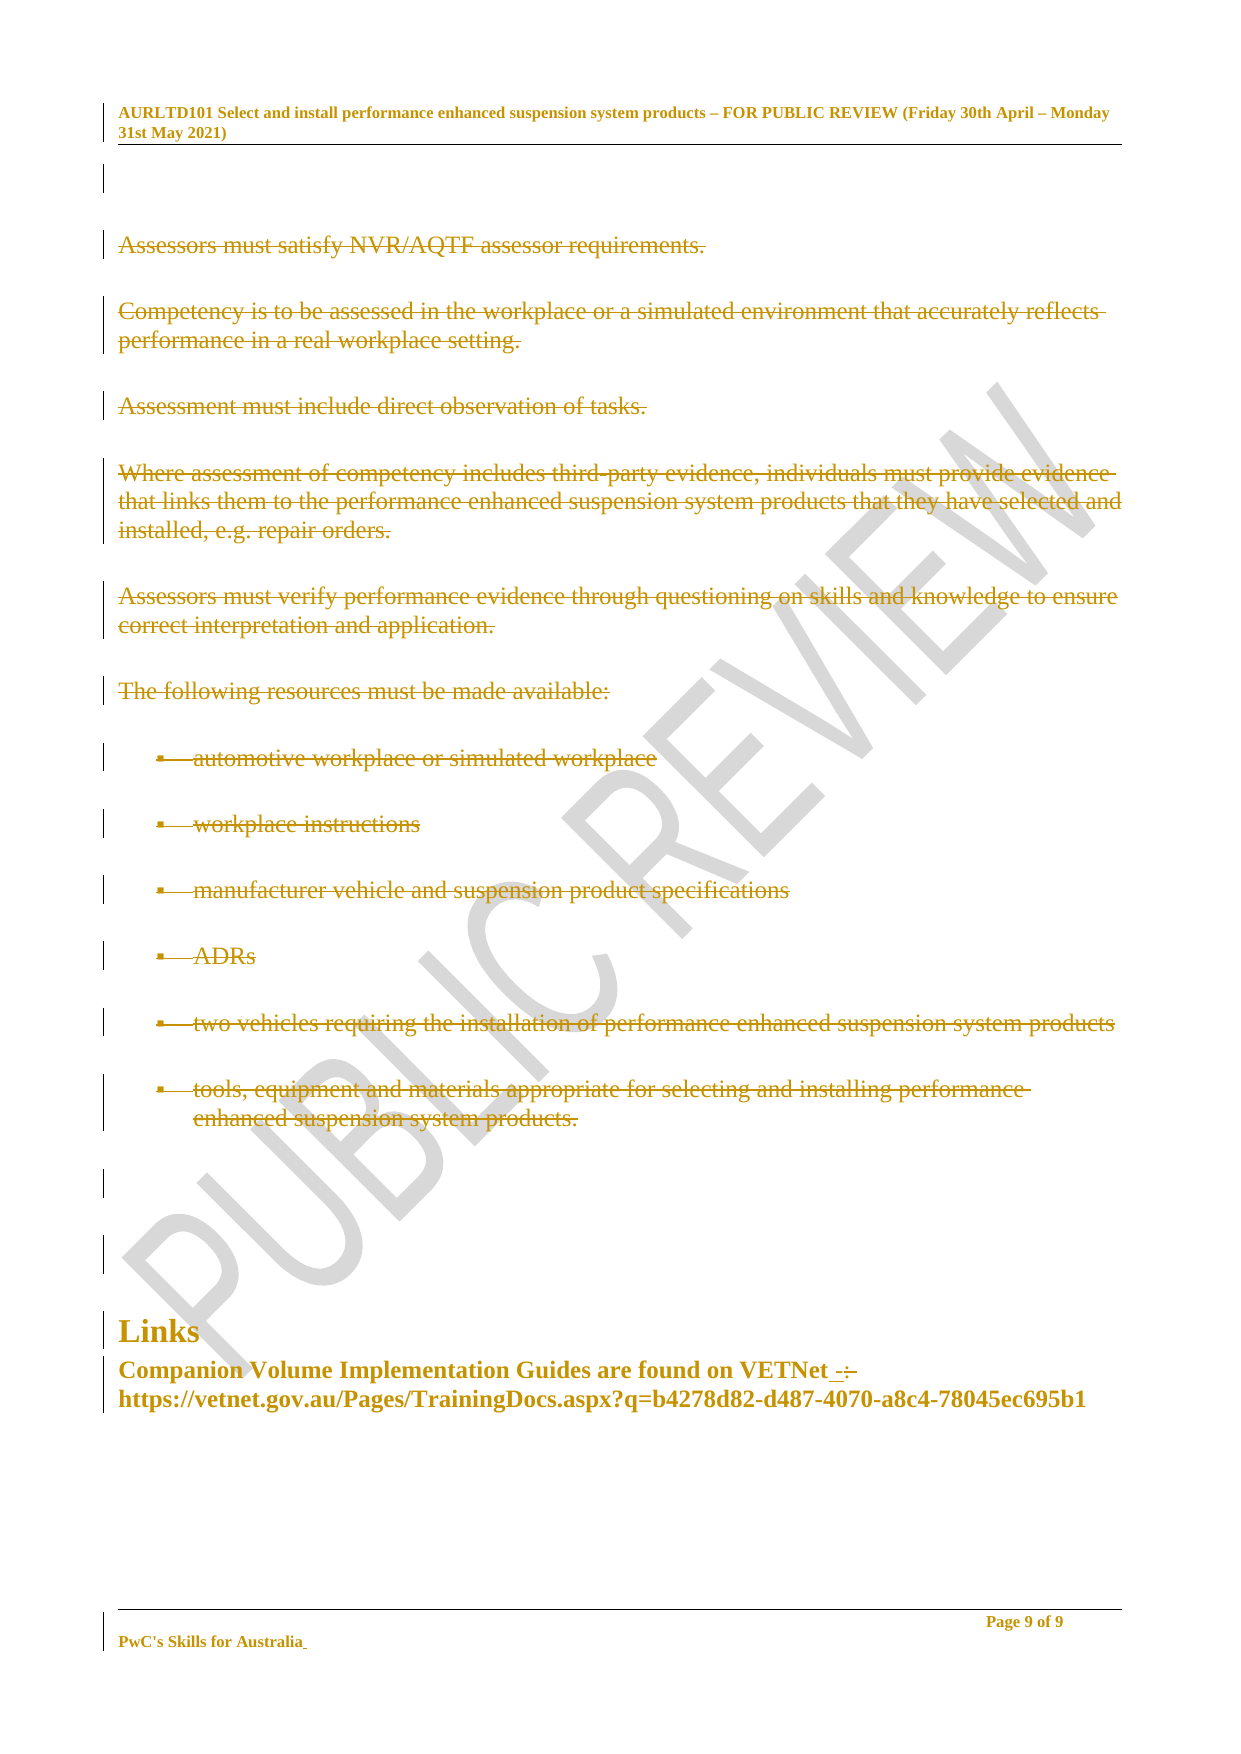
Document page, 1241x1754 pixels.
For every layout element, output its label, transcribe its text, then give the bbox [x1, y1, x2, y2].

text Companion Volume Implementation Guides are found on VETNethttps://vetnet.gov.au/Pages/TrainingDocs.aspx?q=b4278d82-d487-4070-a8c4-78045ec695b1 [118, 1356, 1122, 1413]
subtitle Links [118, 1311, 1122, 1349]
